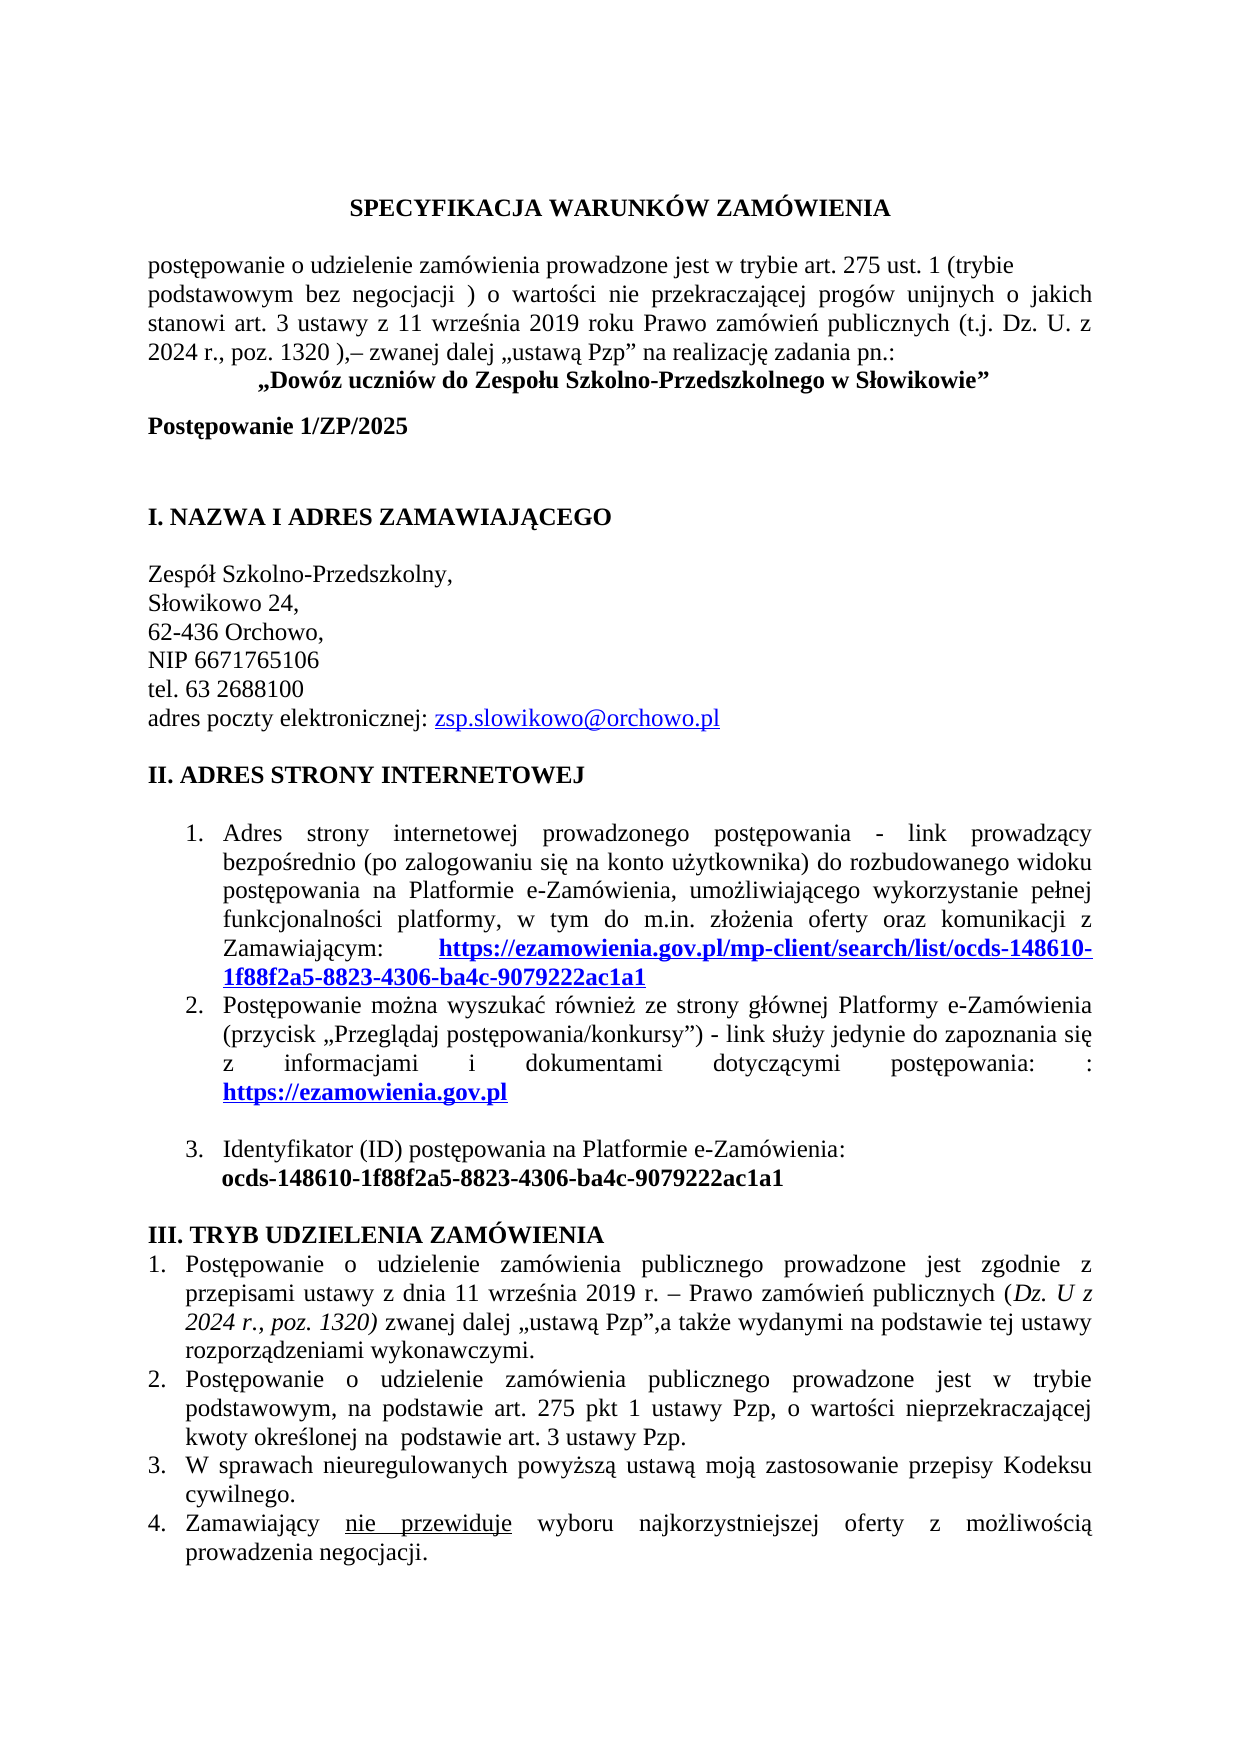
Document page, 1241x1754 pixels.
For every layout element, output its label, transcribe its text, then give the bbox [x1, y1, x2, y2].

text SPECYFIKACJA WARUNKÓW ZAMÓWIENIA [148, 193, 1093, 222]
text Zespół Szkolno-Przedszkolny, Słowikowo 24, [148, 559, 1093, 617]
text II. ADRES STRONY INTERNETOWEJ [148, 761, 1093, 789]
text podstawowym bez negocjacji ) o wartości nie przekraczającej progów unijnych o jakich stanowi art. 3 ustawy z 11 września 2019 roku Prawo zamówień publicznych (t.j. Dz. U. z 2024 r., poz. 1320 ),– zwanej dalej „ustawą Pzp” na realizację zadania pn.: [148, 279, 1093, 366]
text adres poczty elektronicznej: zsp.slowikowo@orchowo.pl [148, 703, 1093, 732]
list Adres strony internetowej prowadzonego postępowania - link prowadzący bezpośrednio (po zalogowaniu się na konto użytkownika) do rozbudowanego widoku postępowania na Platformie e-Zamówienia, umożliwiającego wykorzystanie pełnej funkcjonalności platformy, w tym do m.in. złożenia oferty oraz komunikacji z Zamawiającym: https://ezamowienia.gov.pl/mp-client/search/list/ocds-148610-1f88f2a5-8823-4306-ba4c-9079222ac1a1 [185, 818, 1093, 991]
text tel. 63 2688100 [148, 674, 1093, 703]
list Postępowanie o udzielenie zamówienia publicznego prowadzone jest zgodnie z przepisami ustawy z dnia 11 września 2019 r. – Prawo zamówień publicznych (Dz. U z 2024 r., poz. 1320) zwanej dalej „ustawą Pzp”,a także wydanymi na podstawie tej ustawy rozporządzeniami wykonawczymi. [148, 1249, 1093, 1364]
text „Dowóz uczniów do Zespołu Szkolno-Przedszkolnego w Słowikowie” [148, 366, 1093, 394]
list Postępowanie można wyszukać również ze strony głównej Platformy e-Zamówienia (przycisk „Przeglądaj postępowania/konkursy”) - link służy jedynie do zapoznania się z informacjami i dokumentami dotyczącymi postępowania: : https://ezamowienia.gov.pl [185, 991, 1093, 1106]
text postępowanie o udzielenie zamówienia prowadzone jest w trybie art. 275 ust. 1 (trybie [148, 251, 1093, 279]
list W sprawach nieuregulowanych powyższą ustawą moją zastosowanie przepisy Kodeksu cywilnego. [148, 1451, 1093, 1508]
list Zamawiający nie przewiduje wyboru najkorzystniejszej oferty z możliwością prowadzenia negocjacji. [148, 1508, 1093, 1566]
list Postępowanie o udzielenie zamówienia publicznego prowadzone jest w trybie podstawowym, na podstawie art. 275 pkt 1 ustawy Pzp, o wartości nieprzekraczającej kwoty określonej na podstawie art. 3 ustawy Pzp. [148, 1364, 1093, 1451]
text I. NAZWA I ADRES ZAMAWIAJĄCEGO [148, 502, 1093, 531]
text 62-436 Orchowo, NIP 6671765106 [148, 617, 1093, 674]
text ocds-148610-1f88f2a5-8823-4306-ba4c-9079222ac1a1 [148, 1163, 1093, 1192]
text Postępowanie 1/ZP/2025 [148, 411, 1093, 440]
list Identyfikator (ID) postępowania na Platformie e-Zamówienia: [185, 1134, 1093, 1163]
text III. TRYB UDZIELENIA ZAMÓWIENIA [148, 1221, 1093, 1249]
